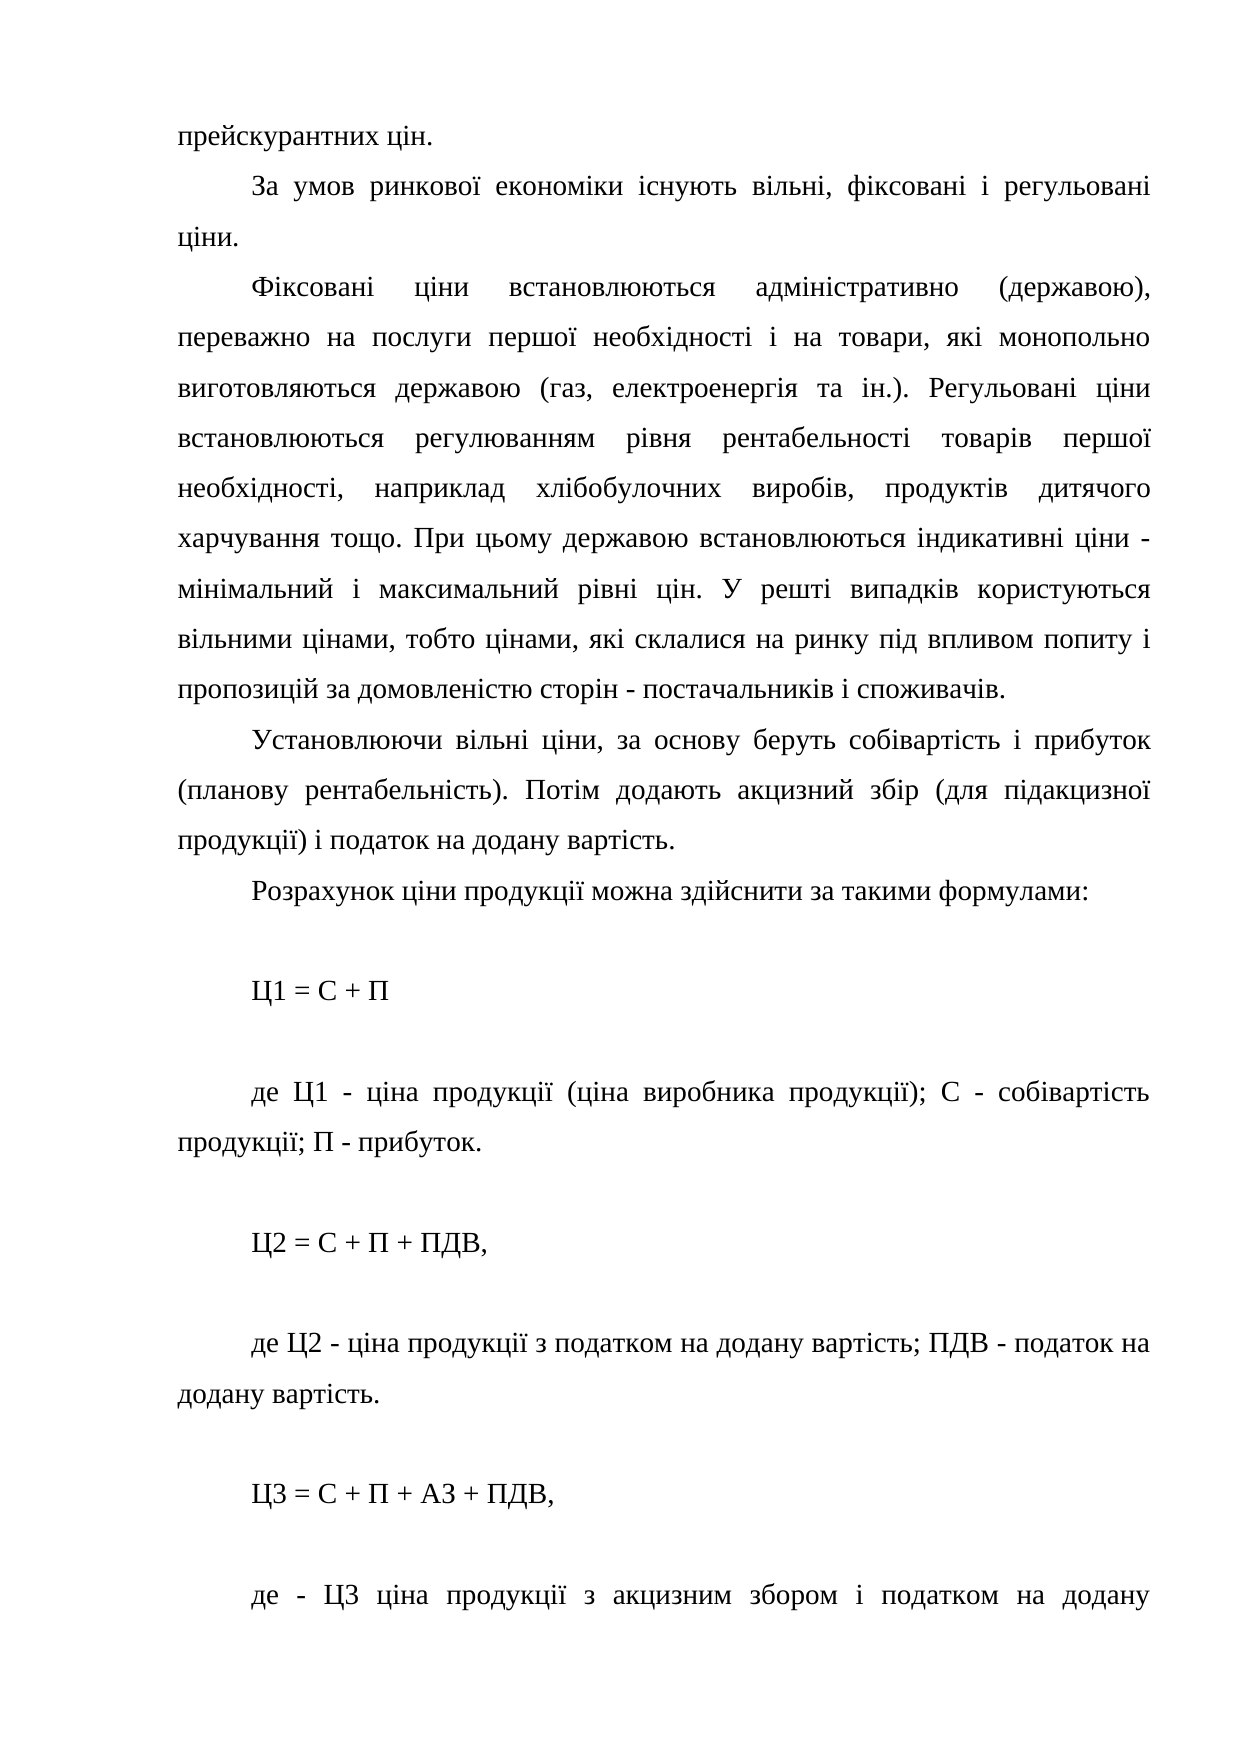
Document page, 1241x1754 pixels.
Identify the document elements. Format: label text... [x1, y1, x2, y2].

text Ц2 = С + П + ПДВ, [177, 1225, 1152, 1258]
text де Ц1 - ціна продукції (ціна виробника продукції); С - собівартість продукції; П - прибуток. [177, 1074, 1152, 1158]
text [177, 118, 1152, 152]
text Ц1 = С + П [177, 973, 1152, 1007]
text де Ц2 - ціна продукції з податком на додану вартість; ПДВ - податок на додану вартість. [177, 1326, 1152, 1409]
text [177, 1577, 1152, 1611]
text Ц3 = С + П + АЗ + ПДВ, [177, 1477, 1152, 1510]
text За умов ринкової економіки існують вільні, фіксовані і регульовані ціни. [177, 168, 1152, 252]
text Розрахунок ціни продукції можна здійснити за такими формулами: [177, 873, 1152, 906]
text Фіксовані ціни встановлюються адміністративно (державою), переважно на послуги першої необхідності і на товари, які монопольно виготовляються державою (газ, електроенергія та ін.). Регульовані ціни встановлюються регулюванням рівня рентабельності товарів першої необхідності, наприклад хлібобулочних виробів, продуктів дитячого харчування тощо. При цьому державою встановлюються індикативні ціни - мінімальний і максимальний рівні цін. У решті випадків користуються вільними цінами, тобто цінами, які склалися на ринку під впливом попиту і пропозицій за домовленістю сторін - постачальників і споживачів. [177, 269, 1152, 705]
text Установлюючи вільні ціни, за основу беруть собівартість і прибуток (планову рентабельність). Потім додають акцизний збір (для підакцизної продукції) і податок на додану вартість. [177, 722, 1152, 856]
